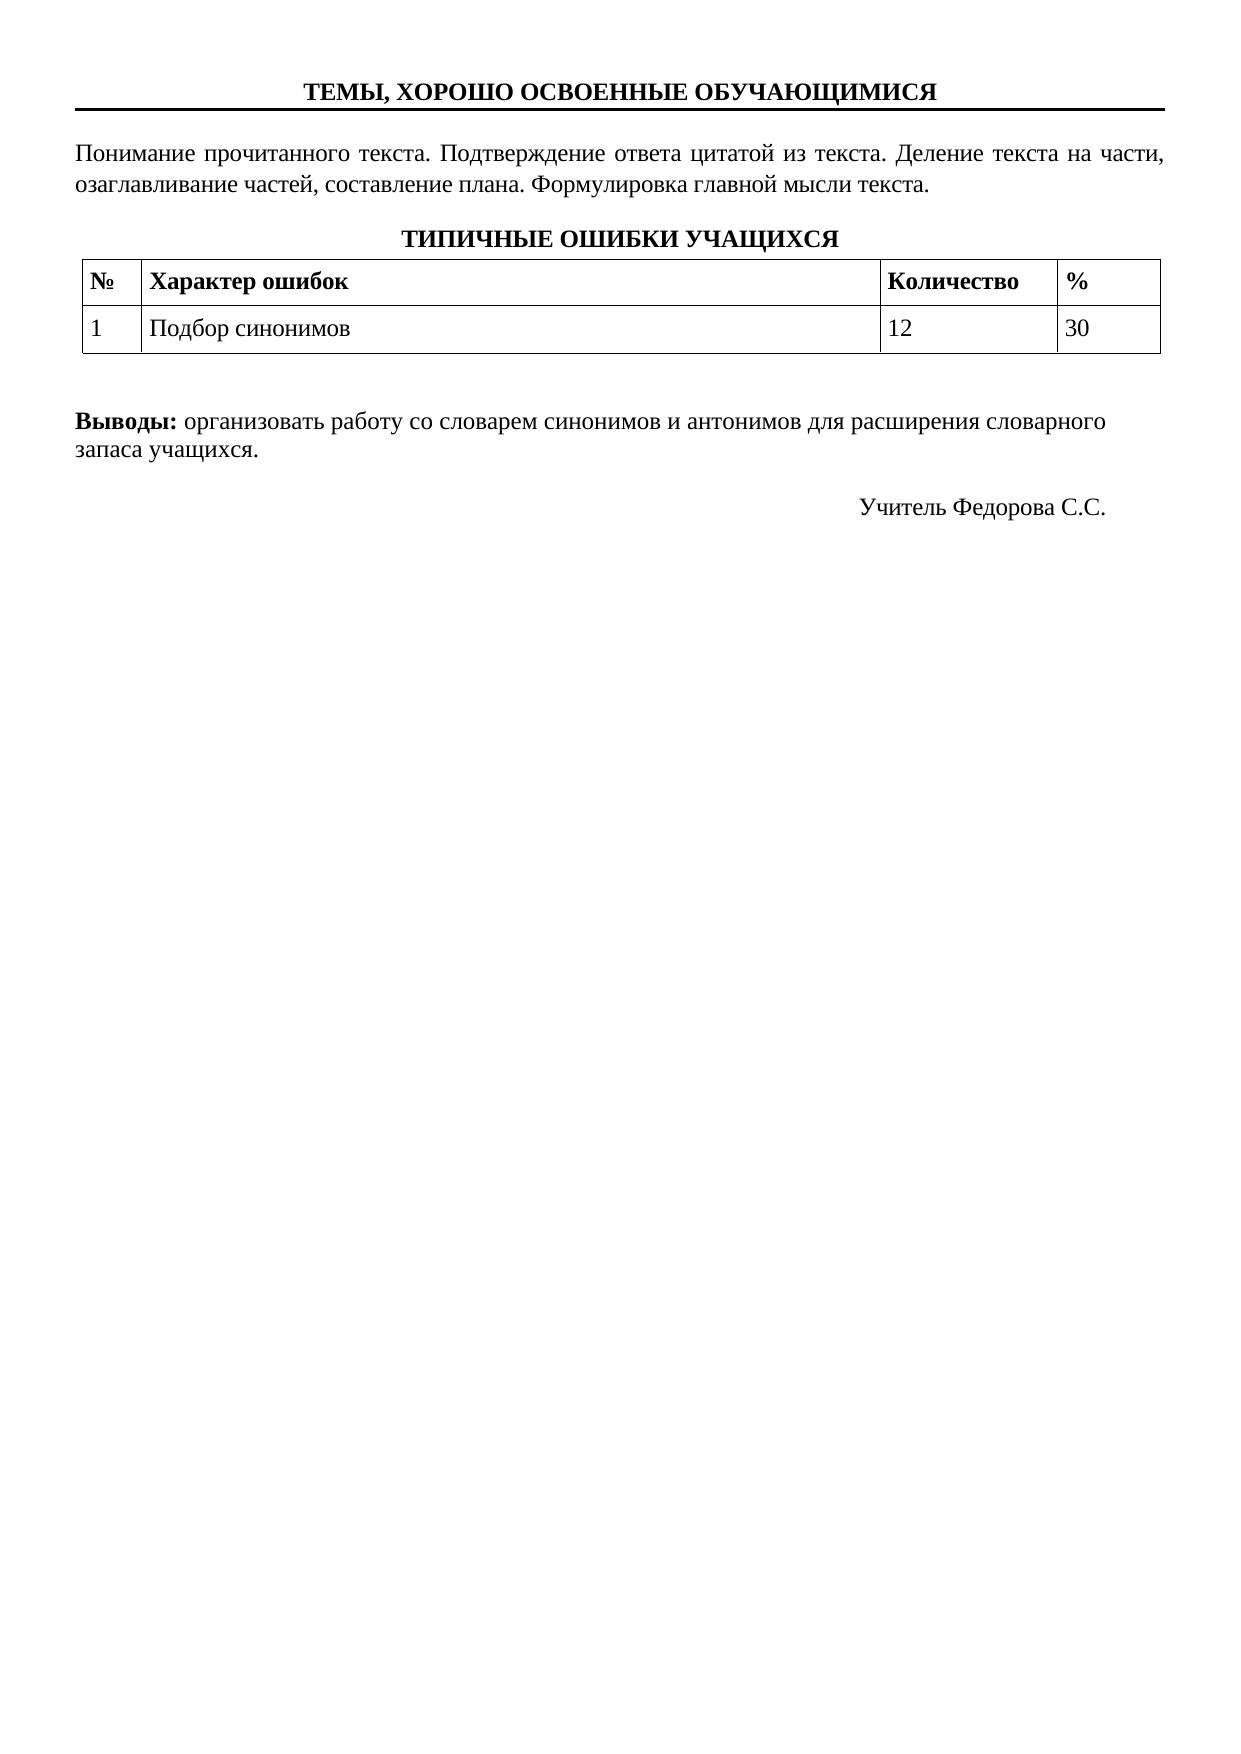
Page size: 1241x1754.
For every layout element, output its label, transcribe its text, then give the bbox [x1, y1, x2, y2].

text Учитель Федорова С.С. [134, 492, 1106, 521]
text Типичные ошибки учащихся [75, 221, 1165, 252]
table_cell 30 [1058, 306, 1160, 352]
text Темы, хорошо освоенные обучающимися [75, 75, 1165, 108]
table_cell 1 [83, 306, 141, 352]
table_cell 12 [881, 306, 1057, 352]
table_header Характер ошибок [142, 260, 880, 305]
table_header Количество [881, 260, 1057, 305]
text Понимание прочитанного текста. Подтверждение ответа цитатой из текста. Деление текста на части, озаглавливание частей, составление плана. Формулировка главной мысли текста. [75, 135, 1165, 198]
table_header % [1058, 260, 1160, 305]
text Выводы: организовать работу со словарем синонимов и антонимов для расширения словарного запаса учащихся. [75, 406, 1165, 463]
table_cell Подбор синонимов [142, 306, 880, 352]
table_header № [83, 260, 141, 305]
